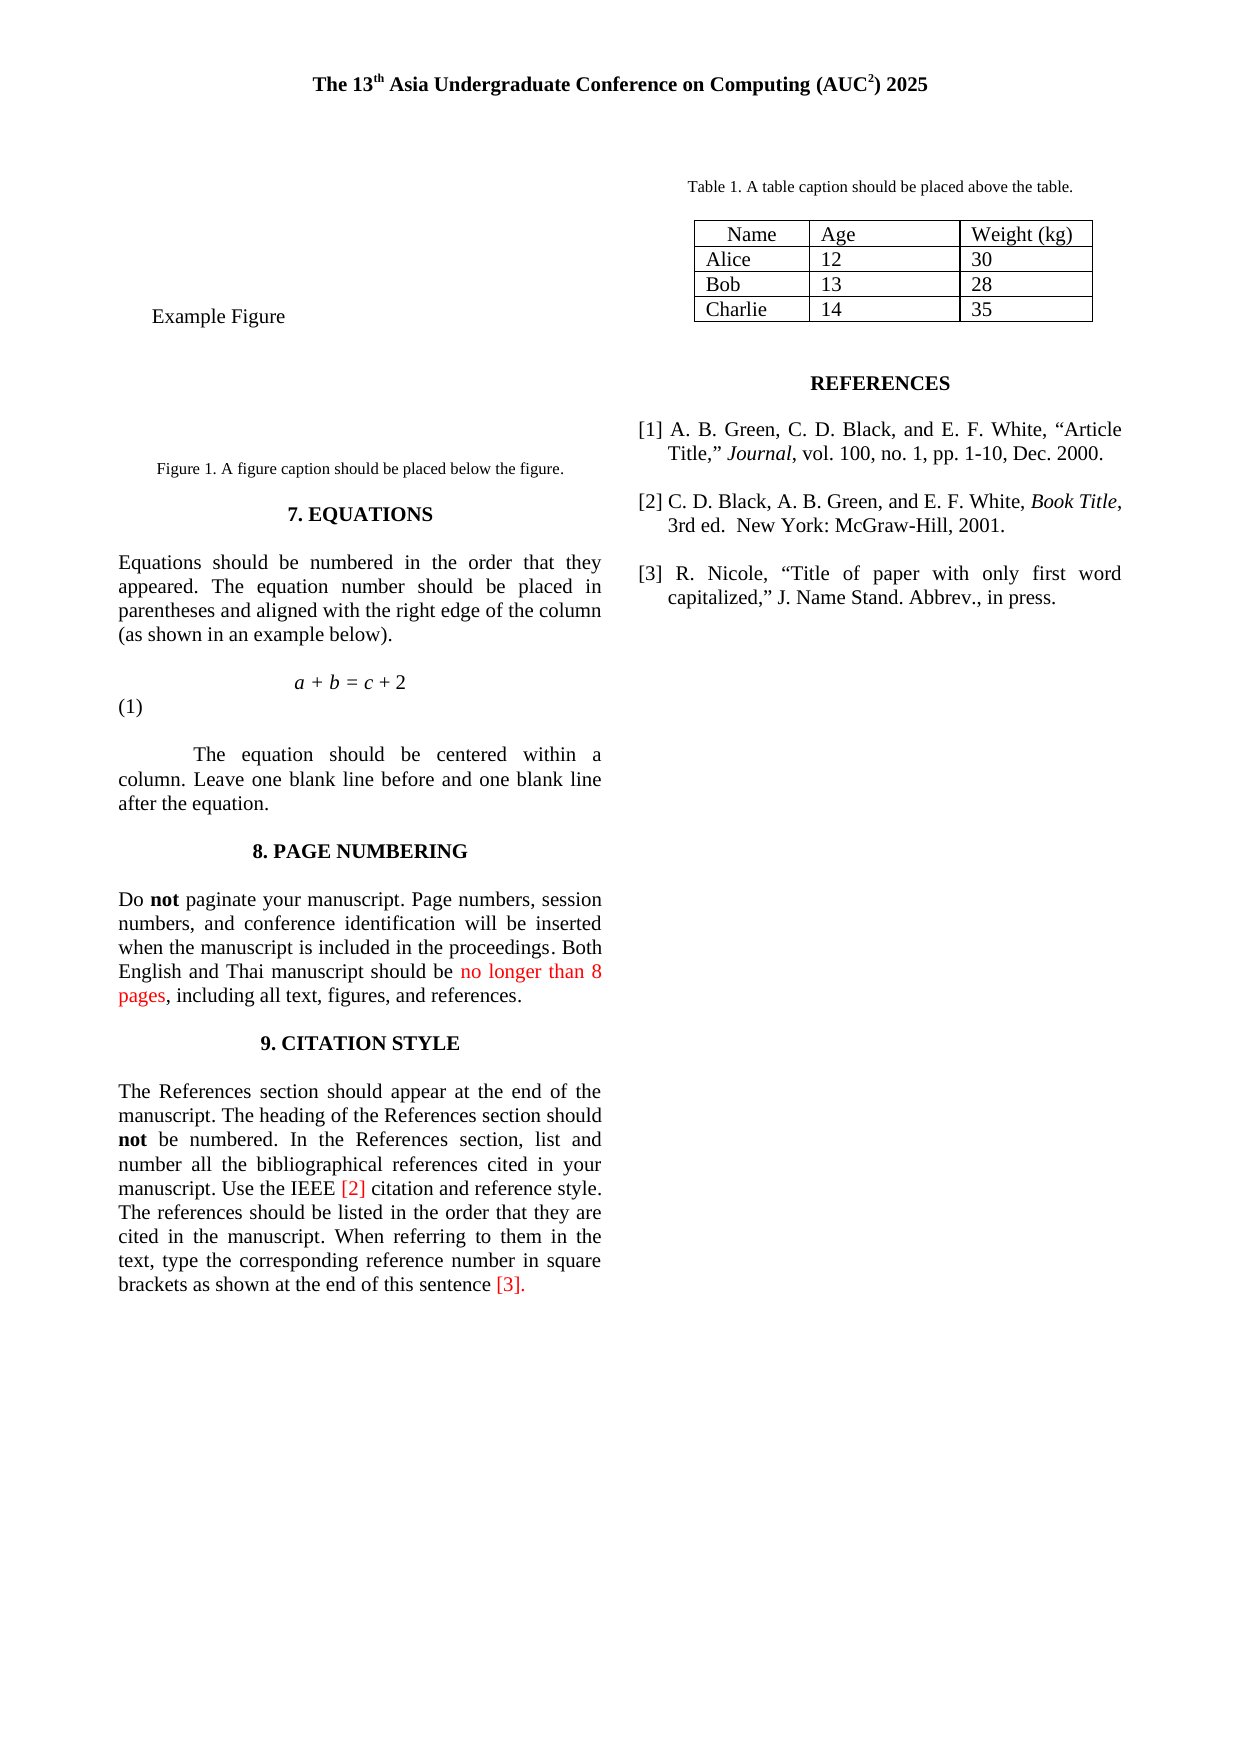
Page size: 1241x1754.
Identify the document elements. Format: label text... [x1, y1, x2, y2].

table_cell Charlie [695, 297, 809, 321]
text Equations should be numbered in the order that they appeared. The equation number should be placed in parentheses and aligned with the right edge of the column (as shown in an example below). [118, 550, 602, 646]
table_cell 13 [810, 272, 959, 296]
table_cell 28 [961, 272, 1092, 296]
table_cell 14 [810, 297, 959, 321]
text 8. Page numbering [118, 839, 602, 863]
text Table 1. A table caption should be placed above the table. [638, 177, 1122, 196]
text Figure 1. A figure caption should be placed below the figure. [118, 458, 602, 478]
table_header Name [695, 221, 809, 246]
text [1] A. B. Green, C. D. Black, and E. F. White, “Article Title,” Journal, vol. 100, no. 1, pp. 1-10, Dec. 2000. [638, 417, 1122, 465]
table_cell Alice [695, 247, 809, 271]
text The References section should appear at the end of the manuscript. The heading of the References section should not be numbered. In the References section, list and number all the bibliographical references cited in your manuscript. Use the IEEE [2] citation and reference style. The references should be listed in the order that they are cited in the manuscript. When referring to them in the text, type the corresponding reference number in square brackets as shown at the end of this sentence [3]. [118, 1079, 602, 1296]
table_cell 30 [961, 247, 1092, 271]
table_cell 35 [961, 297, 1092, 321]
table_cell 12 [810, 247, 959, 271]
table_header Weight (kg) [961, 221, 1092, 246]
text [2] C. D. Black, A. B. Green, and E. F. White, Book Title, 3rd ed. New York: McGraw-Hill, 2001. [638, 489, 1122, 537]
text Do not paginate your manuscript. Page numbers, session numbers, and conference identification will be inserted when the manuscript is included in the proceedings. Both English and Thai manuscript should be no longer than 8 pages, including all text, figures, and references. [118, 887, 602, 1007]
text The equation should be centered within a column. Leave one blank line before and one blank line after the equation. [118, 742, 602, 814]
table_cell Bob [695, 272, 809, 296]
text 9. Citation Style [118, 1031, 602, 1055]
text 7. Equations [118, 502, 602, 526]
text a + b = c + 2 (1) [118, 670, 602, 718]
text [3] R. Nicole, “Title of paper with only first word capitalized,” J. Name Stand. Abbrev., in press. [638, 561, 1122, 609]
text References [638, 371, 1122, 395]
table_header Age [810, 221, 959, 246]
